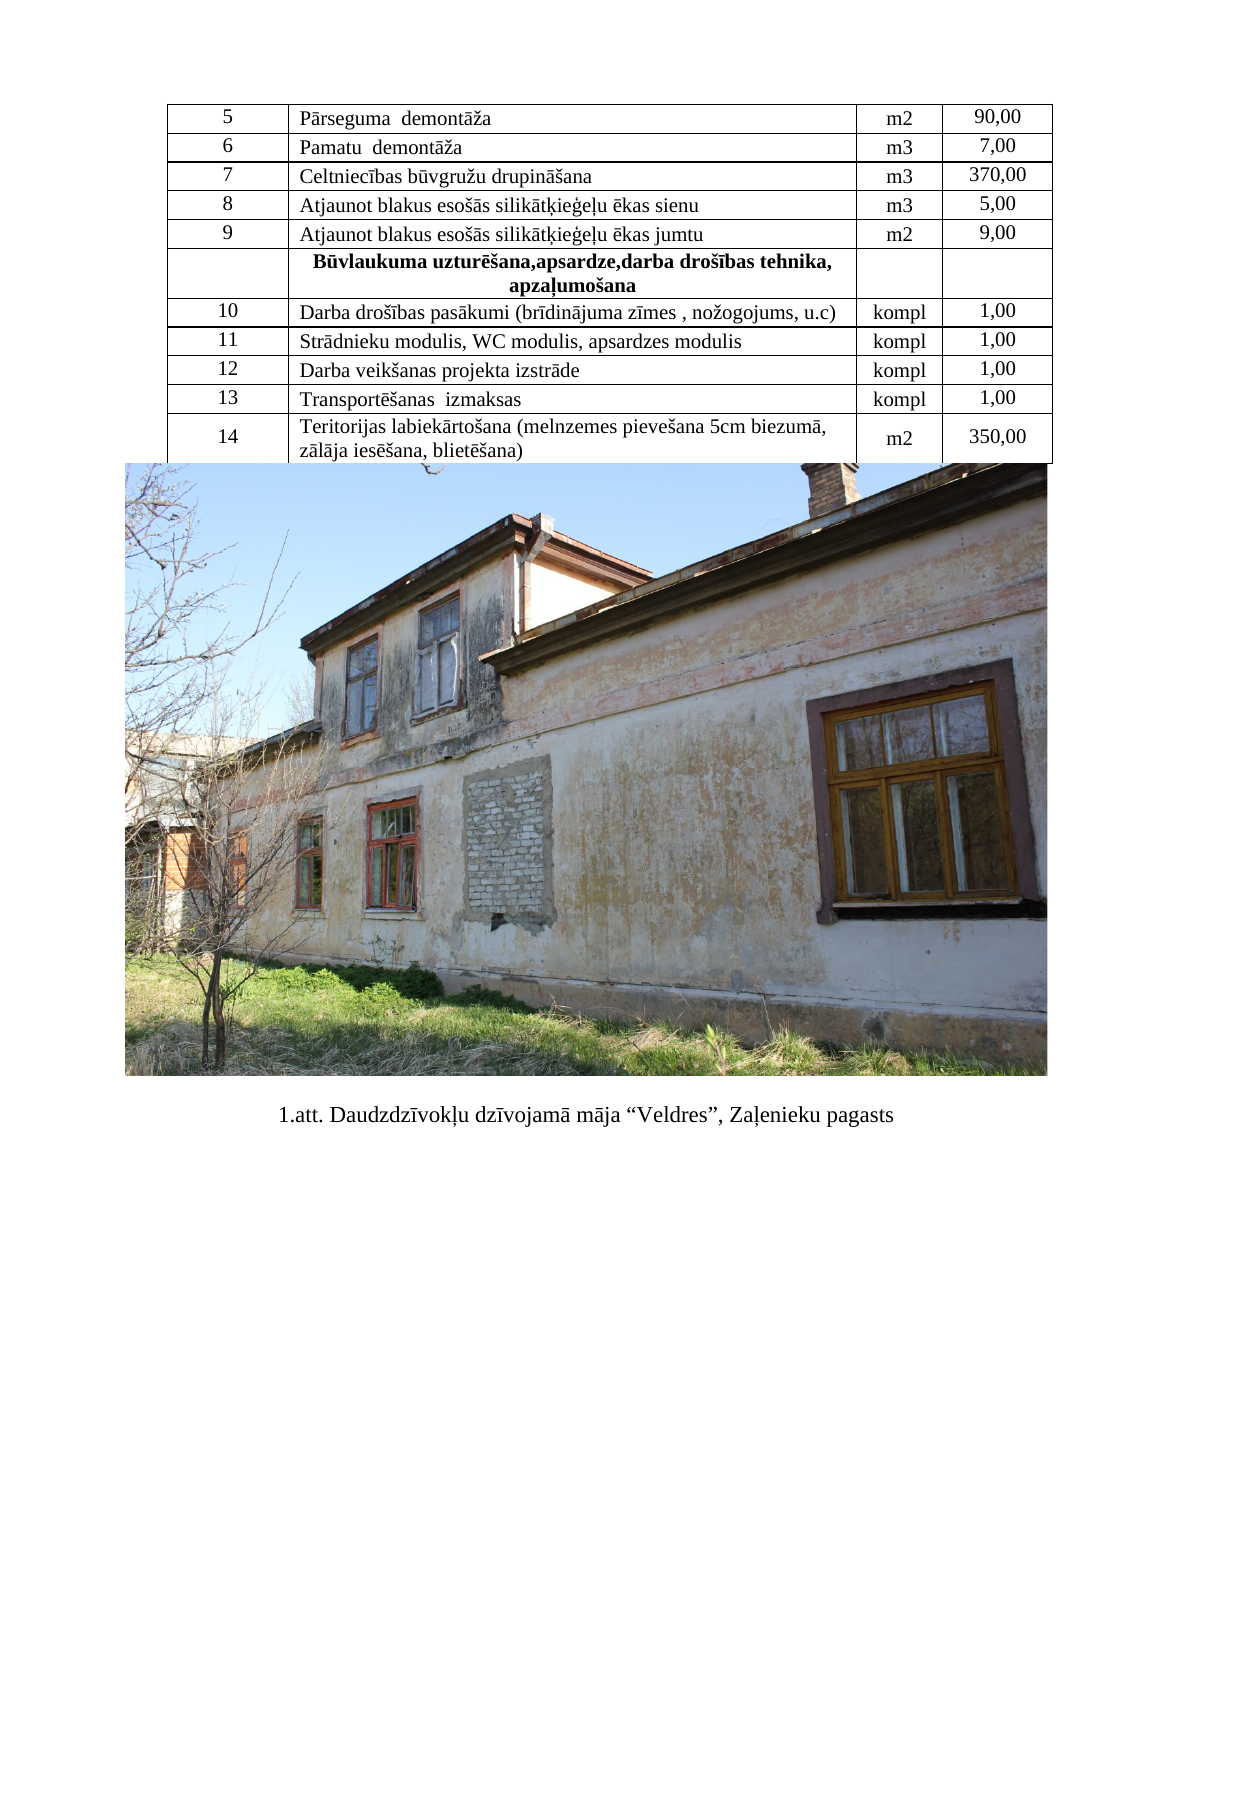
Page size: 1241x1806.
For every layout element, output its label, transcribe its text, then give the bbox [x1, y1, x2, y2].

table_cell 7,00 [943, 134, 1052, 161]
table_cell Pārseguma demontāža [289, 105, 856, 132]
table_cell 1,00 [943, 385, 1052, 413]
table_cell Būvlaukuma uzturēšana,apsardze,darba drošības tehnika, apzaļumošana [289, 249, 856, 297]
table_cell [943, 249, 1052, 297]
table_cell Transportēšanas izmaksas [289, 385, 856, 413]
text 1.att. Daudzdzīvokļu dzīvojamā māja “Veldres”, Zaļenieku pagasts [65, 1101, 1108, 1127]
table_cell [168, 249, 288, 297]
table_cell 1,00 [943, 328, 1052, 355]
table_cell Celtniecības būvgružu drupināšana [289, 163, 856, 190]
table_cell 12 [168, 356, 288, 384]
table_cell 5 [168, 105, 288, 132]
table_cell 6 [168, 134, 288, 161]
table_cell 7 [168, 163, 288, 190]
table_cell kompl [857, 299, 942, 326]
table_cell 9 [168, 220, 288, 248]
table_cell Teritorijas labiekārtošana (melnzemes pievešana 5cm biezumā, zālāja iesēšana, blietēšana) [289, 414, 856, 462]
table_cell 11 [168, 328, 288, 355]
table_cell kompl [857, 356, 942, 384]
table_cell kompl [857, 328, 942, 355]
table_cell 1,00 [943, 299, 1052, 326]
table_cell Atjaunot blakus esošās silikātķieģeļu ēkas sienu [289, 191, 856, 219]
table_cell m2 [857, 105, 942, 132]
table_cell kompl [857, 385, 942, 413]
table_cell Atjaunot blakus esošās silikātķieģeļu ēkas jumtu [289, 220, 856, 248]
table_cell 8 [168, 191, 288, 219]
table_cell 9,00 [943, 220, 1052, 248]
table_cell Strādnieku modulis, WC modulis, apsardzes modulis [289, 328, 856, 355]
table_cell 90,00 [943, 105, 1052, 132]
table_cell Darba veikšanas projekta izstrāde [289, 356, 856, 384]
table_cell m3 [857, 191, 942, 219]
table_cell 5,00 [943, 191, 1052, 219]
table_cell 370,00 [943, 163, 1052, 190]
table_cell 14 [168, 414, 288, 462]
table_cell 350,00 [943, 414, 1052, 462]
table_cell Darba drošības pasākumi (brīdinājuma zīmes , nožogojums, u.c) [289, 299, 856, 326]
table_cell 13 [168, 385, 288, 413]
table_cell 10 [168, 299, 288, 326]
table_cell m3 [857, 134, 942, 161]
picture [125, 463, 1048, 1076]
table_cell 1,00 [943, 356, 1052, 384]
table_cell m3 [857, 163, 942, 190]
table_cell Pamatu demontāža [289, 134, 856, 161]
table_cell [857, 249, 942, 297]
table_cell m2 [857, 414, 942, 462]
table_cell m2 [857, 220, 942, 248]
